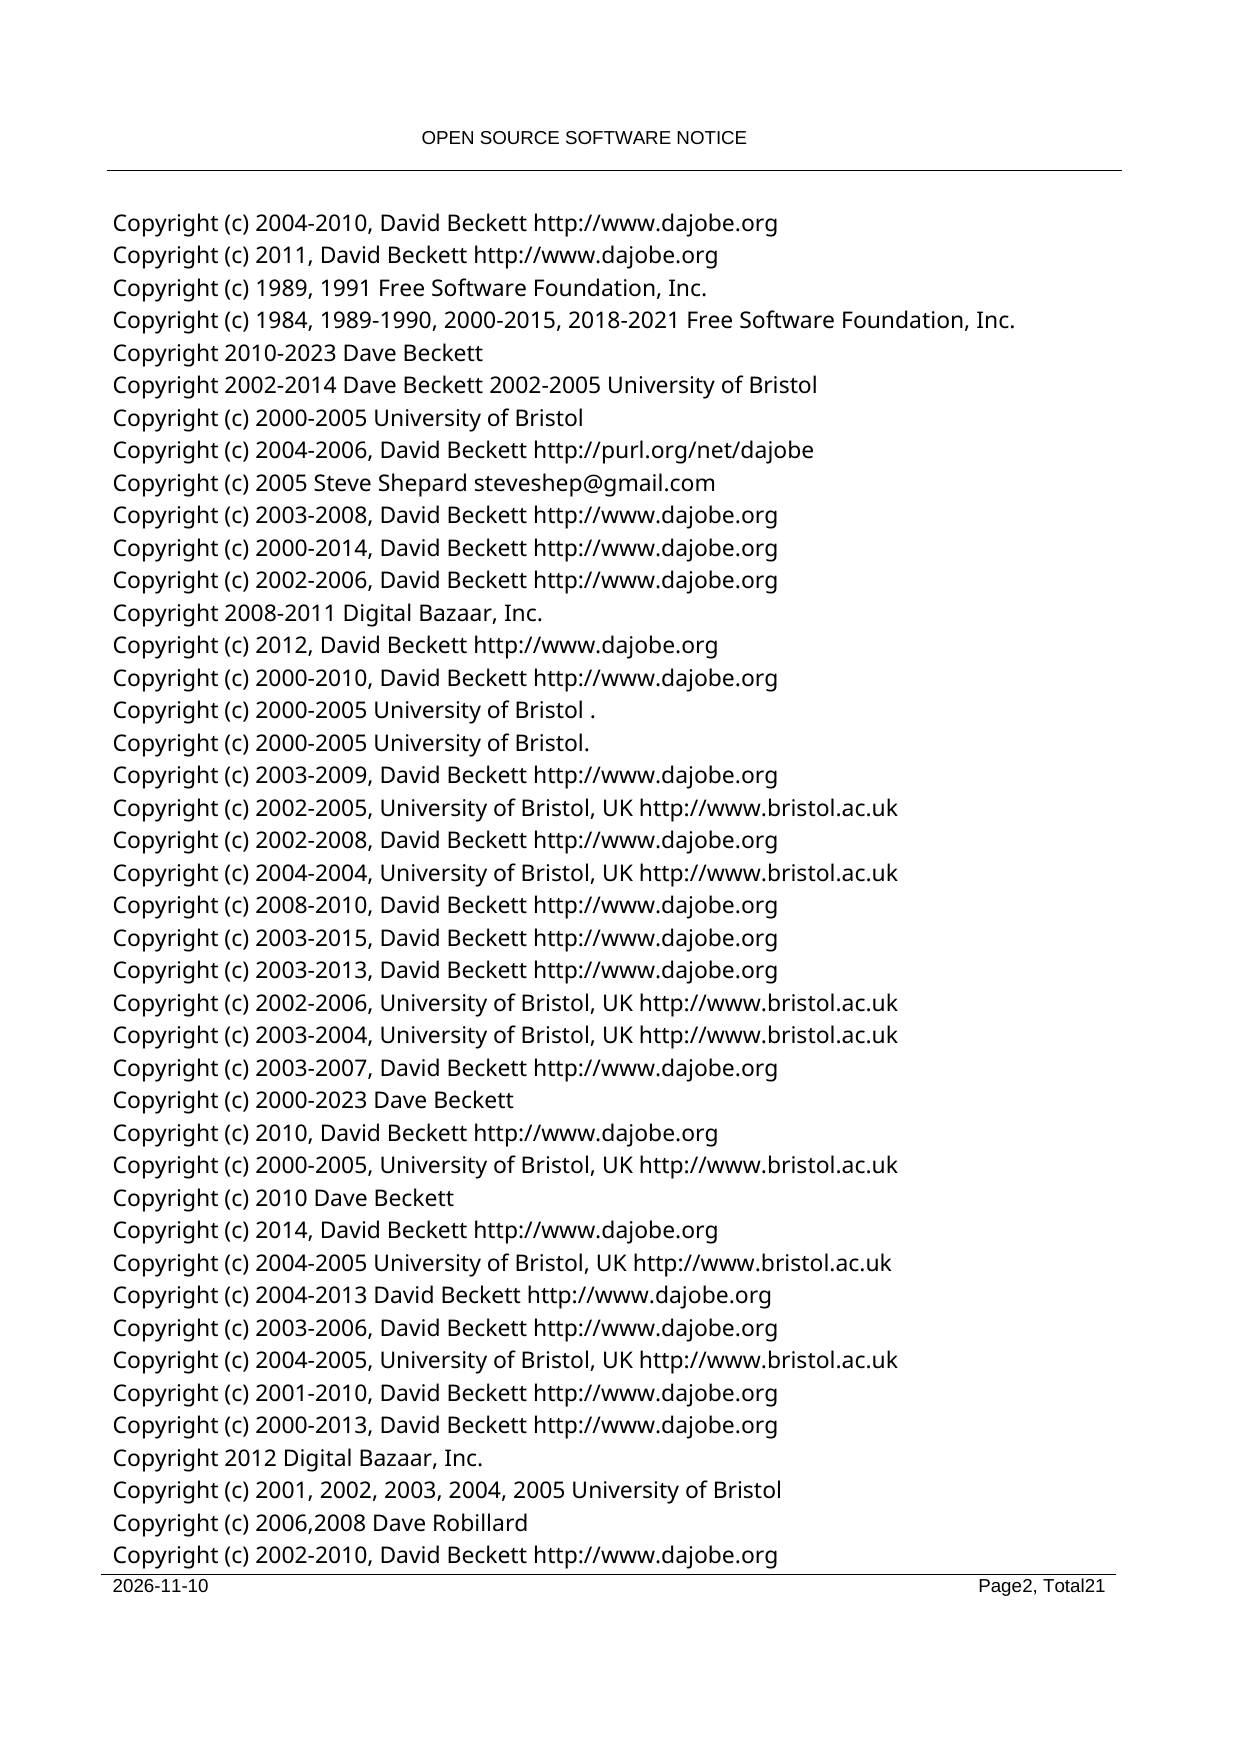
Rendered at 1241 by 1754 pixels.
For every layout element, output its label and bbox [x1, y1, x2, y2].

text [112, 206, 1128, 1571]
